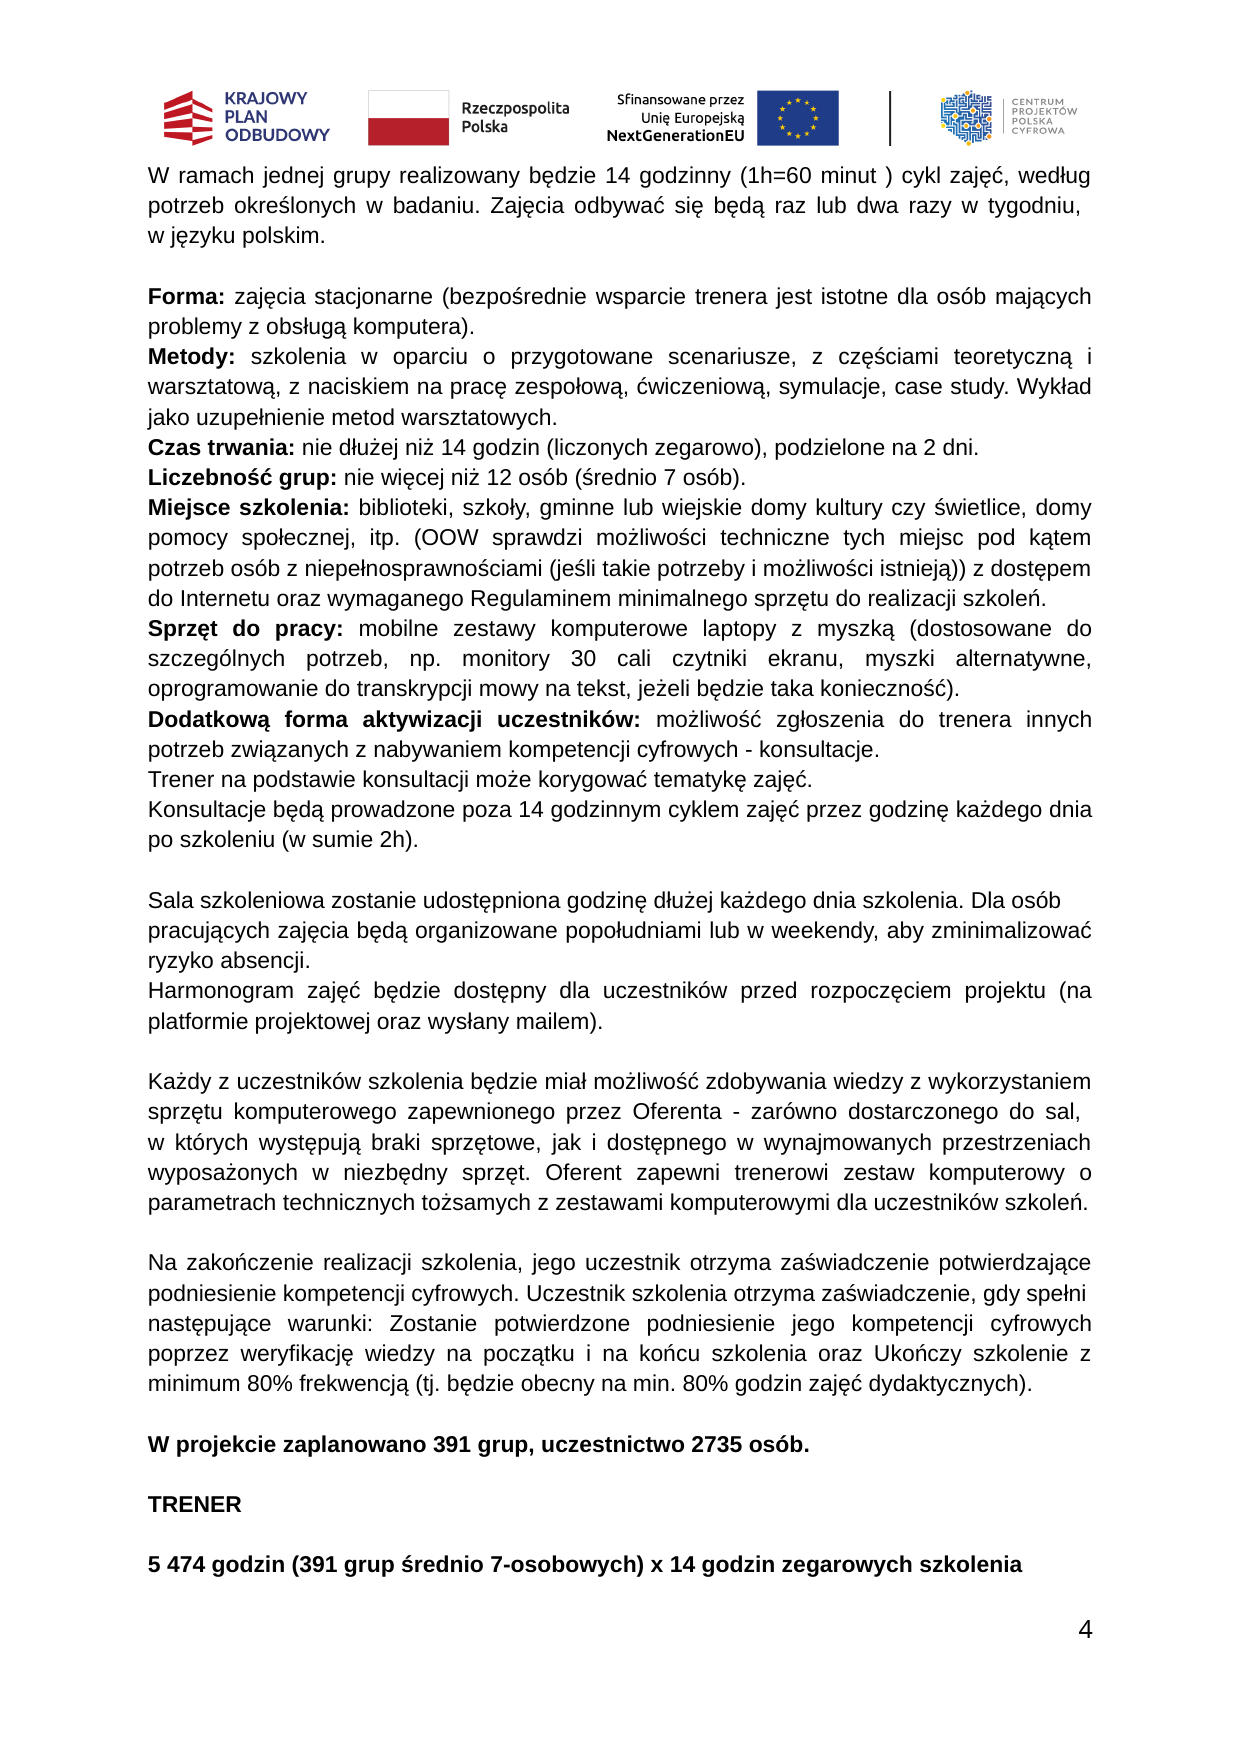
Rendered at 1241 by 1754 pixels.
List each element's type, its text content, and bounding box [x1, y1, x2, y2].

text pracujących zajęcia będą organizowane popołudniami lub w weekendy, aby zminimalizować ryzyko absencji. [148, 917, 1092, 974]
text Konsultacje będą prowadzone poza 14 godzinnym cyklem zajęć przez godzinę każdego dnia po szkoleniu (w sumie 2h). [148, 796, 1092, 853]
text Liczebność grup: nie więcej niż 12 osób (średnio 7 osób). [148, 464, 1092, 490]
text Sprzęt do pracy: mobilne zestawy komputerowe laptopy z myszką (dostosowane do szczególnych potrzeb, np. monitory 30 cali czytniki ekranu, myszki alternatywne, oprogramowanie do transkrypcji mowy na tekst, jeżeli będzie taka konieczność). [148, 615, 1092, 702]
text W projekcie zaplanowano 391 grup, uczestnictwo 2735 osób. [148, 1431, 1092, 1457]
text następujące warunki: Zostanie potwierdzone podniesienie jego kompetencji cyfrowych poprzez weryfikację wiedzy na początku i na końcu szkolenia oraz Ukończy szkolenie z minimum 80% frekwencją (tj. będzie obecny na min. 80% godzin zajęć dydaktycznych). [148, 1310, 1092, 1397]
text TRENER [148, 1491, 1092, 1517]
text Metody: szkolenia w oparciu o przygotowane scenariusze, z częściami teoretyczną i warsztatową, z naciskiem na pracę zespołową, ćwiczeniową, symulacje, case study. Wykład jako uzupełnienie metod warsztatowych. [148, 343, 1092, 430]
text Na zakończenie realizacji szkolenia, jego uczestnik otrzyma zaświadczenie potwierdzające podniesienie kompetencji cyfrowych. Uczestnik szkolenia otrzyma zaświadczenie, gdy spełni [148, 1249, 1092, 1306]
text Forma: zajęcia stacjonarne (bezpośrednie wsparcie trenera jest istotne dla osób mających problemy z obsługą komputera). [148, 283, 1092, 339]
text Harmonogram zajęć będzie dostępny dla uczestników przed rozpoczęciem projektu (na platformie projektowej oraz wysłany mailem). [148, 977, 1092, 1034]
text Sala szkoleniowa zostanie udostępniona godzinę dłużej każdego dnia szkolenia. Dla osób [148, 887, 1092, 913]
text Każdy z uczestników szkolenia będzie miał możliwość zdobywania wiedzy z wykorzystaniem sprzętu komputerowego zapewnionego przez Oferenta - zarówno dostarczonego do sal, w których występują braki sprzętowe, jak i dostępnego w wynajmowanych przestrzeniach wyposażonych w niezbędny sprzęt. Oferent zapewni trenerowi zestaw komputerowy o parametrach technicznych tożsamych z zestawami komputerowymi dla uczestników szkoleń. [148, 1068, 1092, 1215]
text Czas trwania: nie dłużej niż 14 godzin (liczonych zegarowo), podzielone na 2 dni. [148, 434, 1092, 460]
text 5 474 godzin (391 grup średnio 7-osobowych) x 14 godzin zegarowych szkolenia [148, 1551, 1092, 1578]
text Trener na podstawie konsultacji może korygować tematykę zajęć. [148, 766, 1092, 792]
text W ramach jednej grupy realizowany będzie 14 godzinny (1h=60 minut ) cykl zajęć, według potrzeb określonych w badaniu. Zajęcia odbywać się będą raz lub dwa razy w tygodniu, w języku polskim. [148, 162, 1092, 249]
text Miejsce szkolenia: biblioteki, szkoły, gminne lub wiejskie domy kultury czy świetlice, domy pomocy społecznej, itp. (OOW sprawdzi możliwości techniczne tych miejsc pod kątem potrzeb osób z niepełnosprawnościami (jeśli takie potrzeby i możliwości istnieją)) z dostępem do Internetu oraz wymaganego Regulaminem minimalnego sprzętu do realizacji szkoleń. [148, 494, 1092, 611]
text Dodatkową forma aktywizacji uczestników: możliwość zgłoszenia do trenera innych potrzeb związanych z nabywaniem kompetencji cyfrowych - konsultacje. [148, 706, 1092, 762]
